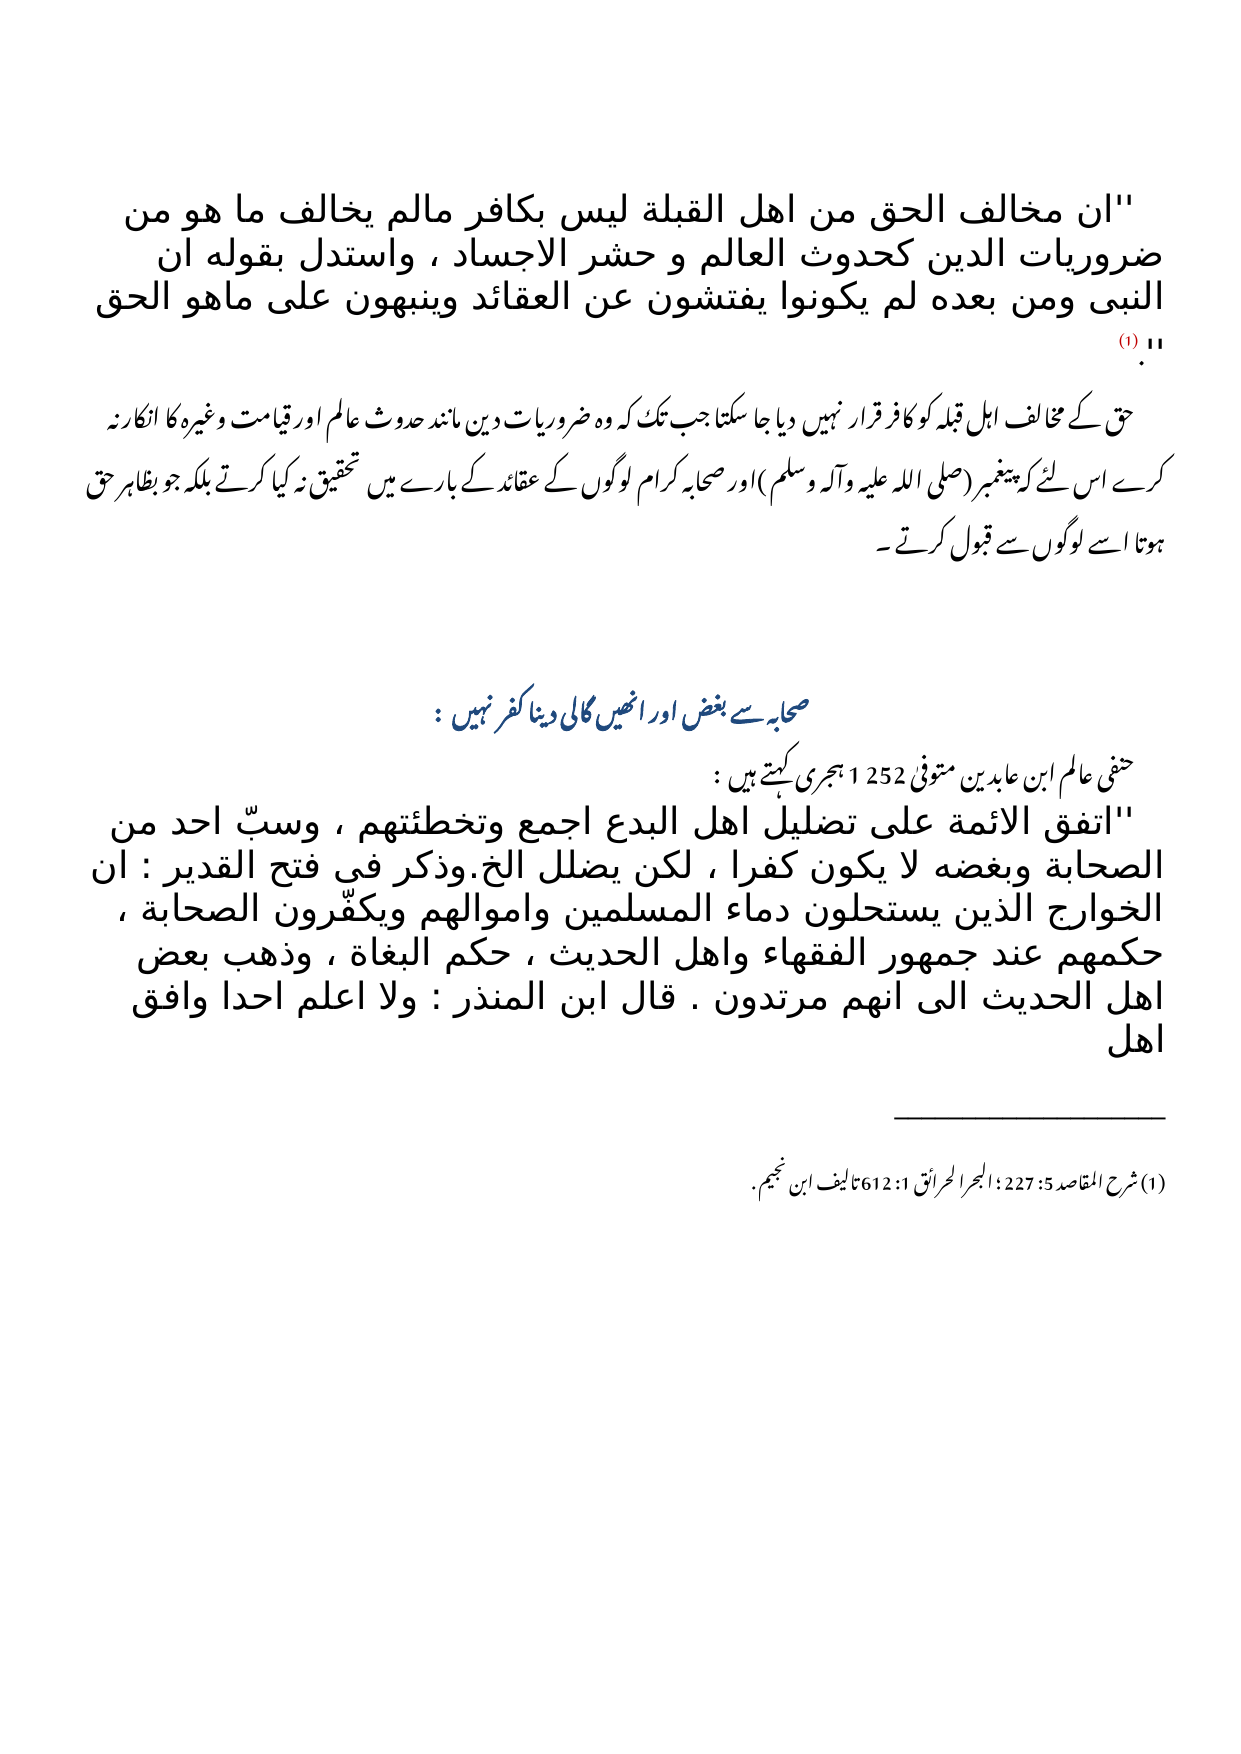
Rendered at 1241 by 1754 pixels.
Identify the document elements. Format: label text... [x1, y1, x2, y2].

text ''ان مخالف الحق من اهل القبلة لیس بکافر مالم یخالف ما هو من ضروریات الدین کحدوث العالم و حشر الاجساد ، واستدل بقوله ان النبی ومن بعده لم یکونوا یفتشون عن العقائد وینبهون علی ماهو الحق ''.(1) [75, 187, 1165, 381]
text حق کے مخالف اہل قبلہ کو کافر قرار نہیں دیا جا سکتا جب تک کہ وہ ضروریات دین مانند حدوث عالم اور قیامت وغیرہ کا انکار نہ کرے اس لئے کہ پیغمبر (صلی اللہ علیہ وآلہ وسلم )اور صحابہ کرام لوگوں کے عقائد کے بارے میں تحقیق نہ کیا کرتے بلکہ جو بظاہر حق ہوتا اسے لوگوں سے قبول کرتے ۔ [75, 381, 1165, 568]
text (1) شرح المقاصد 5: 227 ؛ البحرا لحرائق 1: 612 تالیف ابن نجیم . [75, 1154, 1165, 1201]
text حنفی عالم ابن عابدین متوفیٰ 252 1 ہجری کہتے ہیں : [75, 737, 1165, 800]
text ''اتفق الائمة علی تضلیل اهل البدع اجمع وتخطئتهم ، وسبّ احد من الصحابة وبغضه لا یکون کفرا ، لکن یضلل الخ.وذکر فی فتح القدیر : ان الخوارج الذین یستحلون دماء المسلمین واموالهم ویکفّرون الصحابة ، حکمهم عند جمهور الفقهاء واهل الحدیث ، حکم البغاة ، وذهب بعض اهل الحدیث الی انهم مرتدون . قال ابن المنذر : ولا اعلم احدا وافق اهل [75, 800, 1165, 1062]
subtitle صحابہ سے بغض اور انھیں گالی دینا کفر نہیں : [75, 675, 1165, 737]
text ____________________ [75, 1062, 1165, 1129]
